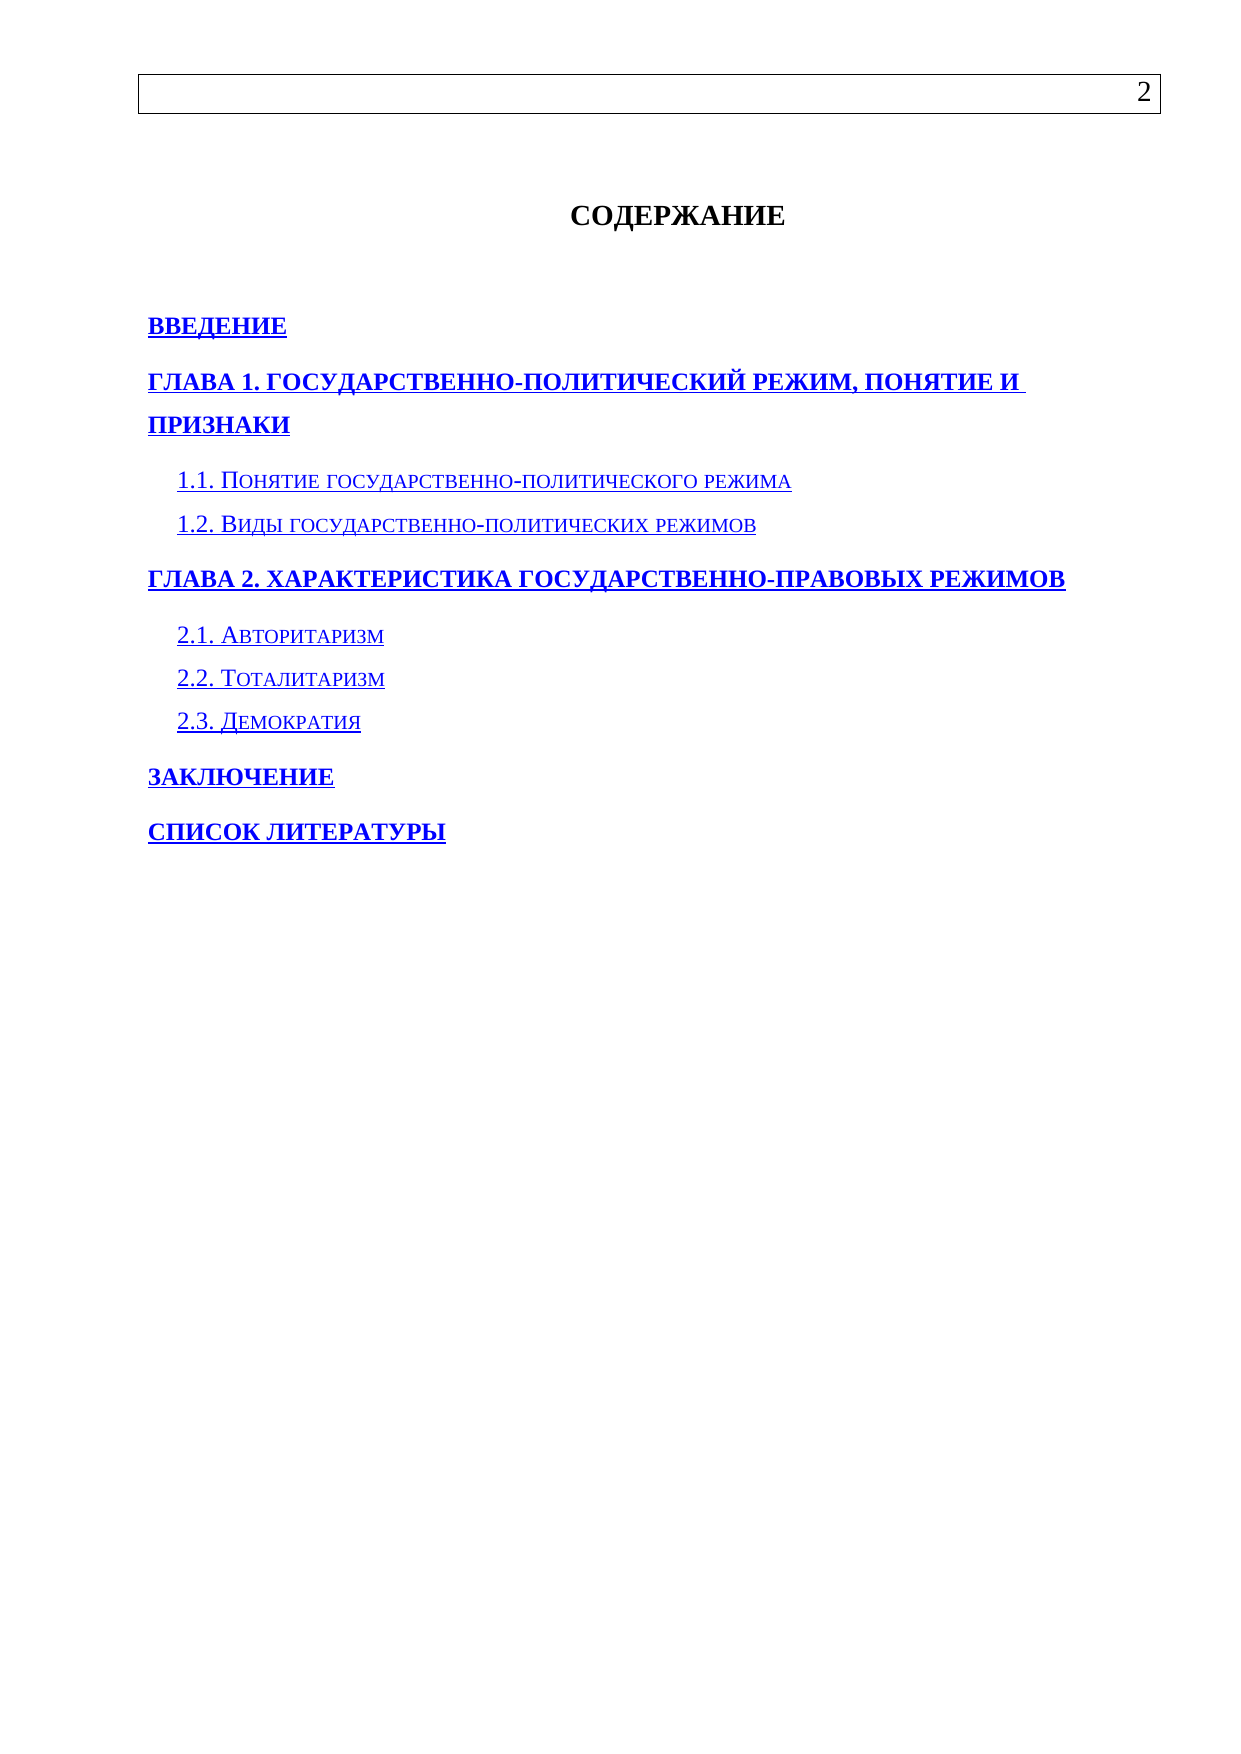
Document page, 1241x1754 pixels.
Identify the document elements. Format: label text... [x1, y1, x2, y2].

text Введение 3 [148, 311, 1152, 340]
text СОДЕРЖАНИЕ [148, 198, 1152, 232]
text Заключение 18 [148, 762, 1152, 791]
text 1.2. Виды государственно-политических режимов 7 [177, 509, 1152, 537]
text 1.1. Понятие государственно-политического режима 6 [177, 466, 1152, 494]
text 2.2. Тоталитаризм 12 [177, 663, 1152, 692]
text 2.3. Демократия 14 [177, 706, 1152, 735]
text 2.1. Авторитаризм 10 [177, 620, 1152, 649]
text Список литературы 24 [148, 817, 1152, 846]
text Глава 2. Характеристика государственно-правовых режимов 10 [148, 564, 1152, 593]
text Глава 1. Государственно-политический режим, понятие и признаки 6 [148, 367, 1152, 439]
